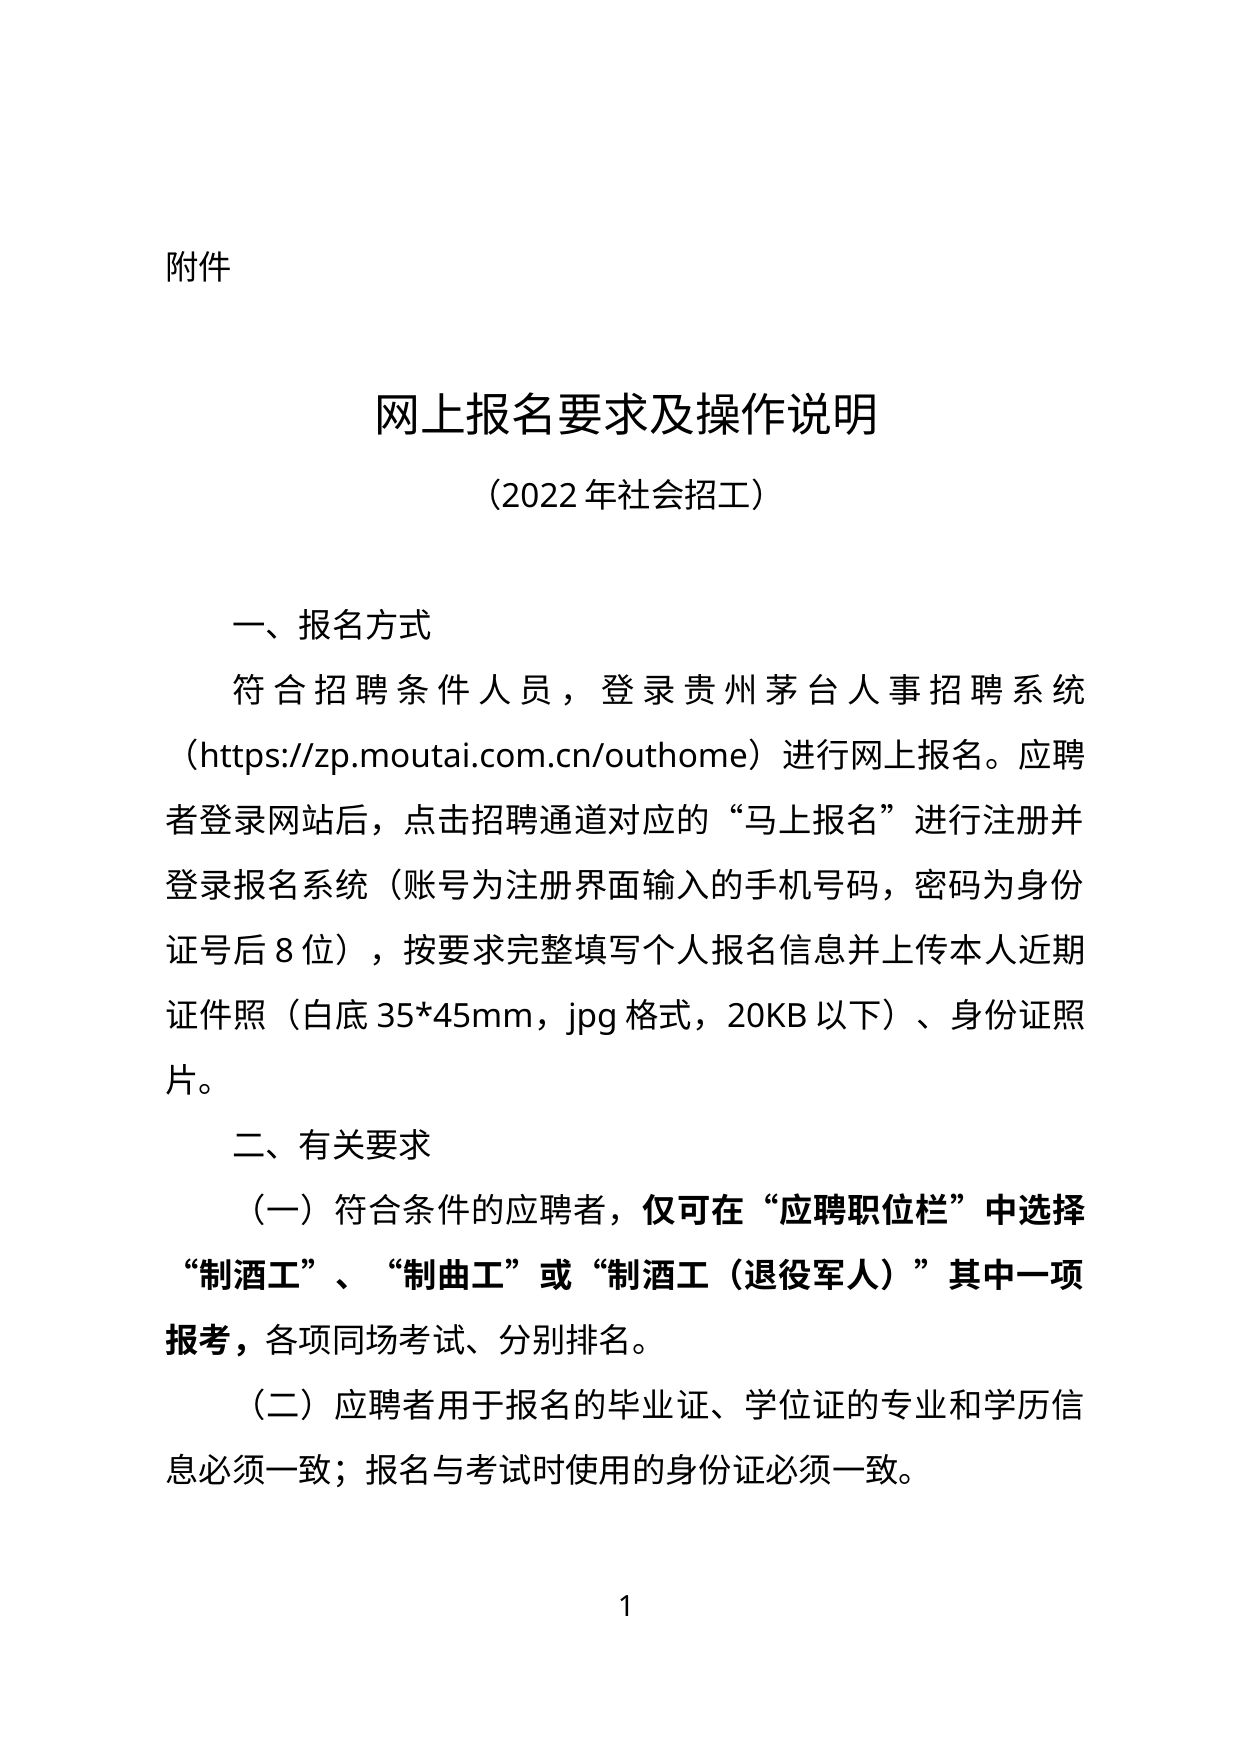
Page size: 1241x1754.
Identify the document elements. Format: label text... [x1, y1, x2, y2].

text 一、报名方式 [165, 590, 1087, 655]
text （2022年社会招工） [165, 460, 1087, 525]
text （二）应聘者用于报名的毕业证、学位证的专业和学历信息必须一致；报名与考试时使用的身份证必须一致。 [165, 1370, 1087, 1500]
text （一）符合条件的应聘者，仅可在“应聘职位栏”中选择“制酒工”、“制曲工”或“制酒工（退役军人）”其中一项报考，各项同场考试、分别排名。 [165, 1175, 1087, 1370]
text 二、有关要求 [165, 1110, 1087, 1175]
text 符合招聘条件人员，登录贵州茅台人事招聘系统（https://zp.moutai.com.cn/outhome）进行网上报名。应聘者登录网站后，点击招聘通道对应的“马上报名”进行注册并登录报名系统（账号为注册界面输入的手机号码，密码为身份证号后8位），按要求完整填写个人报名信息并上传本人近期证件照（白底35*45mm，jpg格式，20KB以下）、身份证照片。 [165, 655, 1087, 1110]
text 网上报名要求及操作说明 [165, 363, 1087, 460]
text 附件 [165, 233, 1087, 298]
